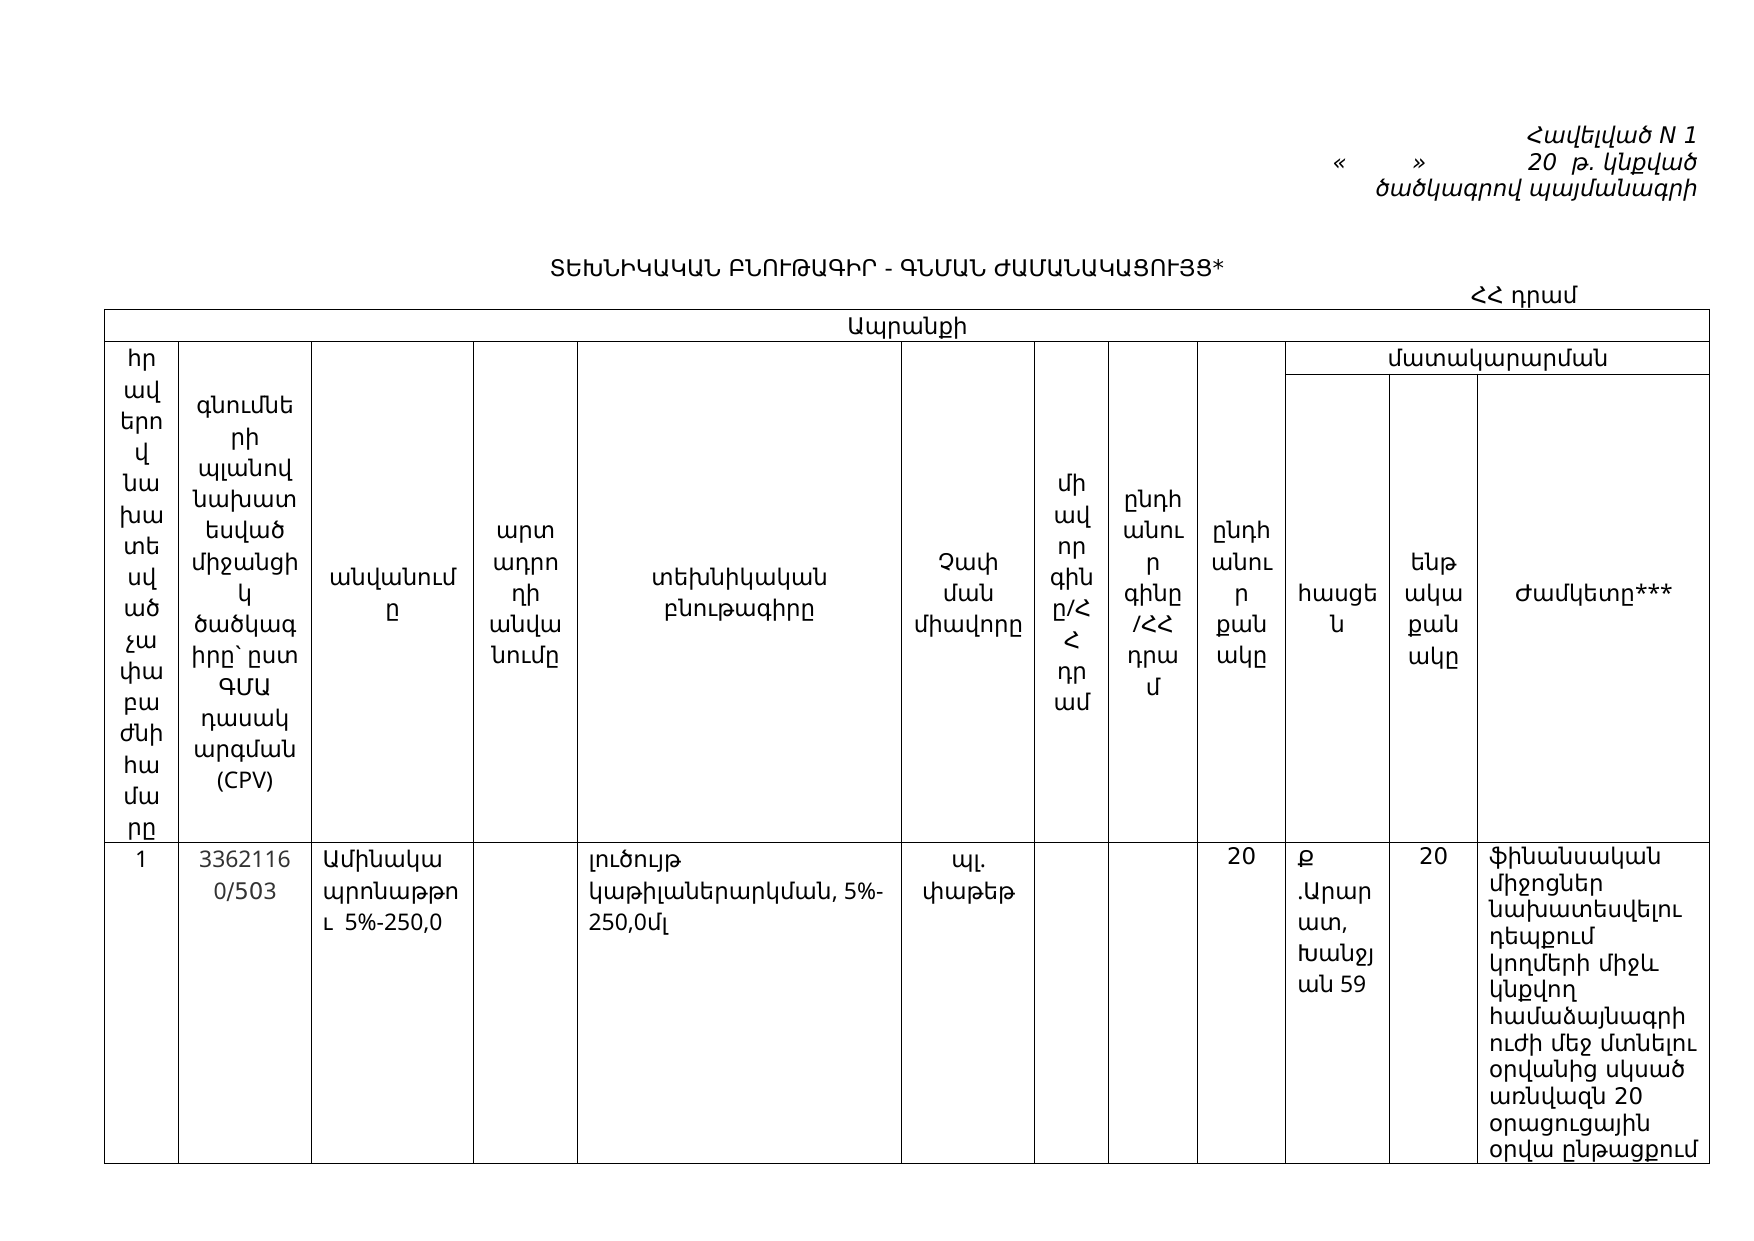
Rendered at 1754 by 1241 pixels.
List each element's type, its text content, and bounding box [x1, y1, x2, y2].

table_cell մատակարարման [1286, 342, 1709, 373]
text « » 20 թ. կնքված [75, 149, 1698, 176]
table_cell արտադրողի անվանումը [474, 342, 577, 842]
text ծածկագրով պայմանագրի [75, 176, 1698, 202]
text ՀՀ դրամ [75, 282, 1698, 309]
table_cell պլ. փաթեթ [902, 843, 1034, 1163]
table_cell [1478, 843, 1709, 1163]
table_cell անվանումը [312, 342, 473, 842]
table_cell [1035, 843, 1108, 1163]
table_cell հրավերով նախատեսված չափաբաժնի համարը [105, 342, 178, 842]
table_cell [578, 843, 901, 1163]
table_cell հասցեն [1286, 375, 1389, 842]
table_cell միավոր գինը/ՀՀ դրամ [1035, 342, 1108, 842]
table_cell 33621160/503 [179, 843, 311, 1163]
text ՏԵԽՆԻԿԱԿԱՆ ԲՆՈՒԹԱԳԻՐ - ԳՆՄԱՆ ԺԱՄԱՆԱԿԱՑՈՒՅՑ* [75, 256, 1698, 282]
table_cell ենթակա քանակը [1390, 375, 1477, 842]
table_cell 1 [105, 843, 178, 1163]
table_cell 20 [1390, 843, 1477, 1163]
table_cell [1109, 843, 1197, 1163]
table_cell Չափ ման միավորը [902, 342, 1034, 842]
table_cell [474, 843, 577, 1163]
table_header Ապրանքի [105, 310, 1709, 341]
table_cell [1286, 843, 1389, 1163]
table_cell տեխնիկական բնութագիրը [578, 342, 901, 842]
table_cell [312, 843, 473, 1163]
table_cell 20 [1198, 843, 1285, 1163]
text Հավելված N 1 [75, 122, 1698, 149]
table_cell Ժամկետը*** [1478, 375, 1709, 842]
table_cell գնումների պլանով նախատեսված միջանցիկ ծածկագիրը` ըստ ԳՄԱ դասակարգման (CPV) [179, 342, 311, 842]
table_cell ընդհանուր քանակը [1198, 342, 1285, 842]
table_cell ընդհանուր գինը/ՀՀ դրամ [1109, 342, 1197, 842]
